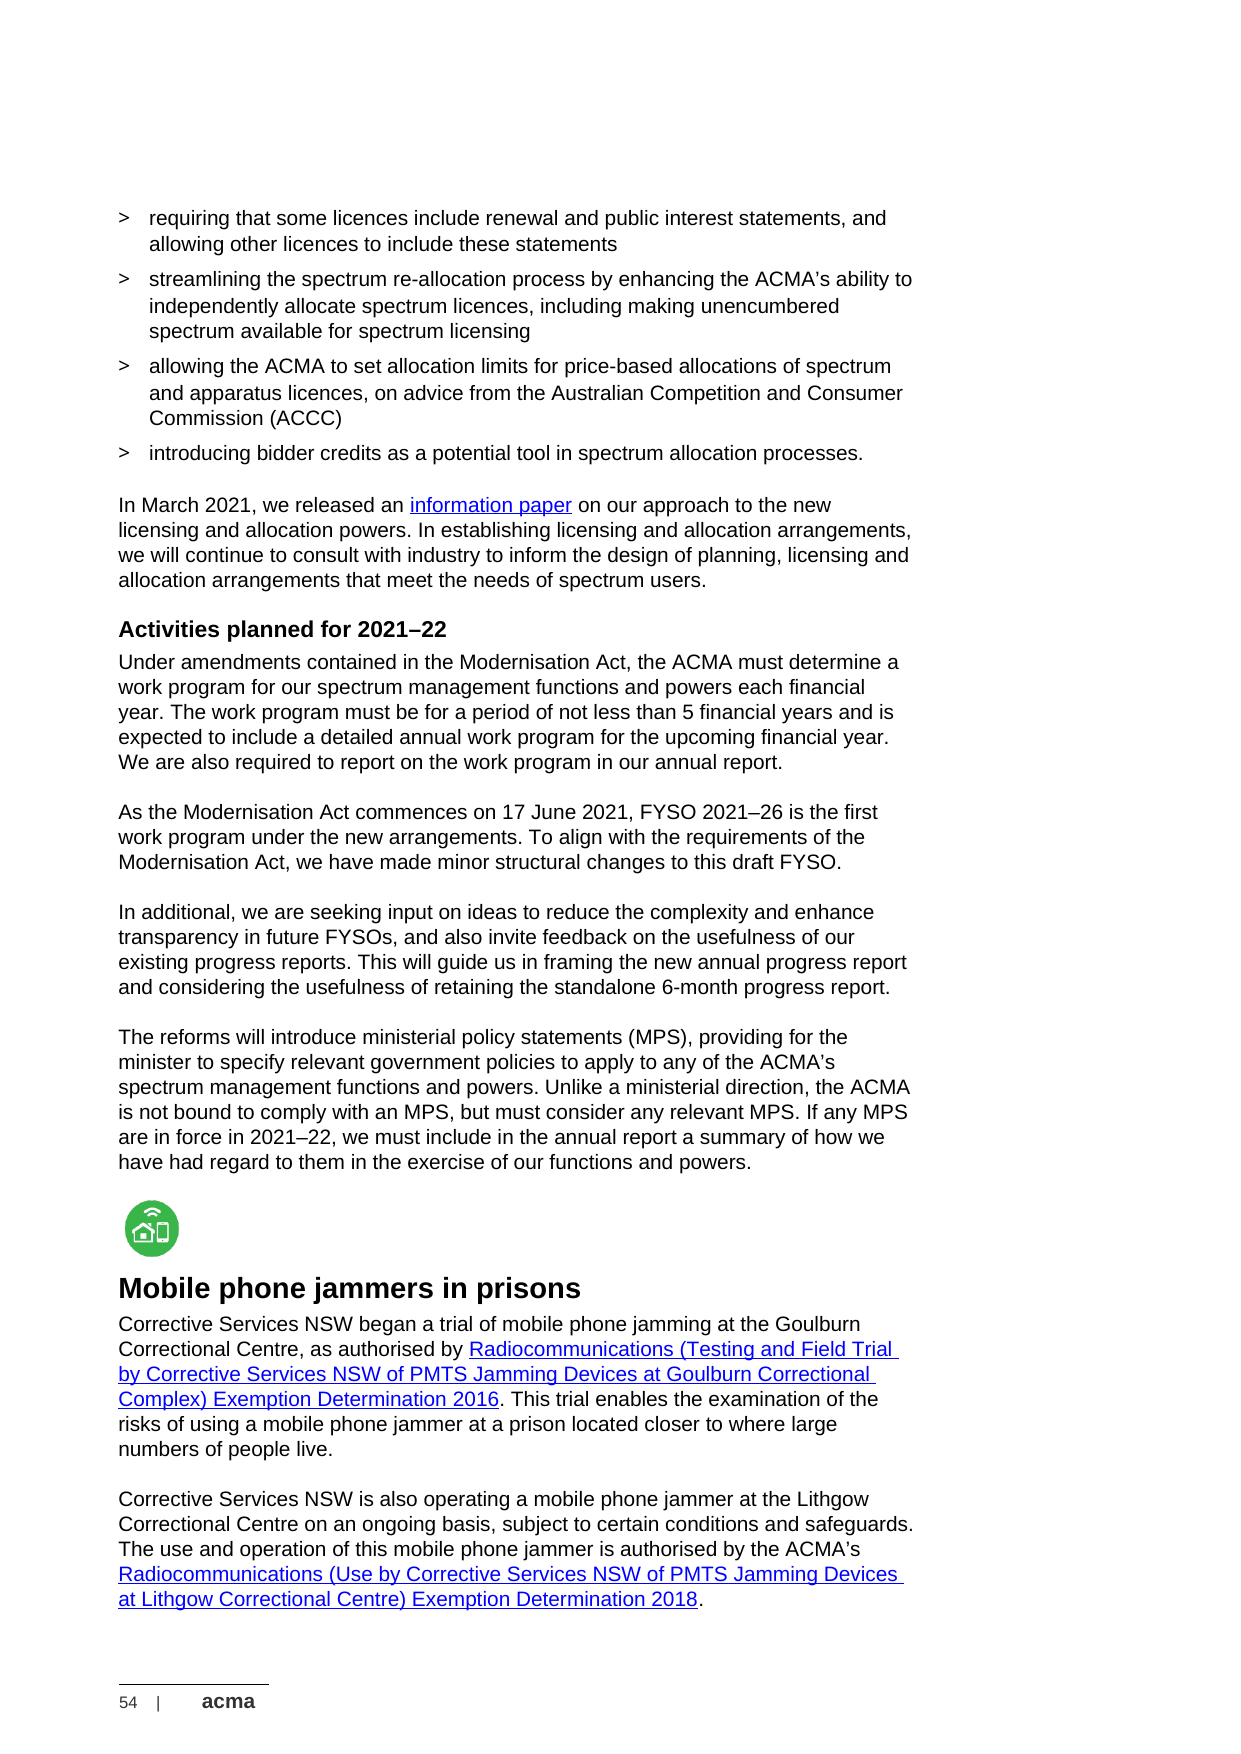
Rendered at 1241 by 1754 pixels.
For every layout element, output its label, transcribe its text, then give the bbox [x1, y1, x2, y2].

text Under amendments contained in the Modernisation Act, the ACMA must determine a work program for our spectrum management functions and powers each financial year. The work program must be for a period of not less than 5 financial years and is expected to include a detailed annual work program for the upcoming financial year. We are also required to report on the work program in our annual report. [118, 649, 917, 774]
text Corrective Services NSW is also operating a mobile phone jammer at the Lithgow Correctional Centre on an ongoing basis, subject to certain conditions and safeguards. The use and operation of this mobile phone jammer is authorised by the ACMA’s Radiocommunications (Use by Corrective Services NSW of PMTS Jamming Devices at Lithgow Correctional Centre) Exemption Determination 2018. [118, 1486, 917, 1611]
text allowing the ACMA to set allocation limits for price-based allocations of spectrum and apparatus licences, on advice from the Australian Competition and Consumer Commission (ACCC) [118, 351, 917, 429]
subtitle Activities planned for 2021–22 [118, 616, 917, 643]
text As the Modernisation Act commences on 17 June 2021, FYSO 2021–26 is the first work program under the new arrangements. To align with the requirements of the Modernisation Act, we have made minor structural changes to this draft FYSO. [118, 799, 917, 874]
text Corrective Services NSW began a trial of mobile phone jamming at the Goulburn Correctional Centre, as authorised by Radiocommunications (Testing and Field Trial by Corrective Services NSW of PMTS Jamming Devices at Goulburn Correctional Complex) Exemption Determination 2016. This trial enables the examination of the risks of using a mobile phone jammer at a prison located closer to where large numbers of people live. [118, 1311, 917, 1461]
subtitle Mobile phone jammers in prisons [118, 1271, 917, 1304]
text In additional, we are seeking input on ideas to reduce the complexity and enhance transparency in future FYSOs, and also invite feedback on the usefulness of our existing progress reports. This will guide us in framing the new annual progress report and considering the usefulness of retaining the standalone 6-month progress report. [118, 899, 917, 999]
text requiring that some licences include renewal and public interest statements, and allowing other licences to include these statements [118, 203, 917, 256]
text streamlining the spectrum re-allocation process by enhancing the ACMA’s ability to independently allocate spectrum licences, including making unencumbered spectrum available for spectrum licensing [118, 264, 917, 343]
text In March 2021, we released an information paper on our approach to the new licensing and allocation powers. In establishing licensing and allocation arrangements, we will continue to consult with industry to inform the design of planning, licensing and allocation arrangements that meet the needs of spectrum users. [118, 491, 917, 591]
text The reforms will introduce ministerial policy statements (MPS), providing for the minister to specify relevant government policies to apply to any of the ACMA’s spectrum management functions and powers. Unlike a ministerial direction, the ACMA is not bound to comply with an MPS, but must consider any relevant MPS. If any MPS are in force in 2021–22, we must include in the annual report a summary of how we have had regard to them in the exercise of our functions and powers. [118, 1024, 917, 1174]
picture [123, 1198, 181, 1259]
text introducing bidder credits as a potential tool in spectrum allocation processes. [118, 438, 917, 466]
